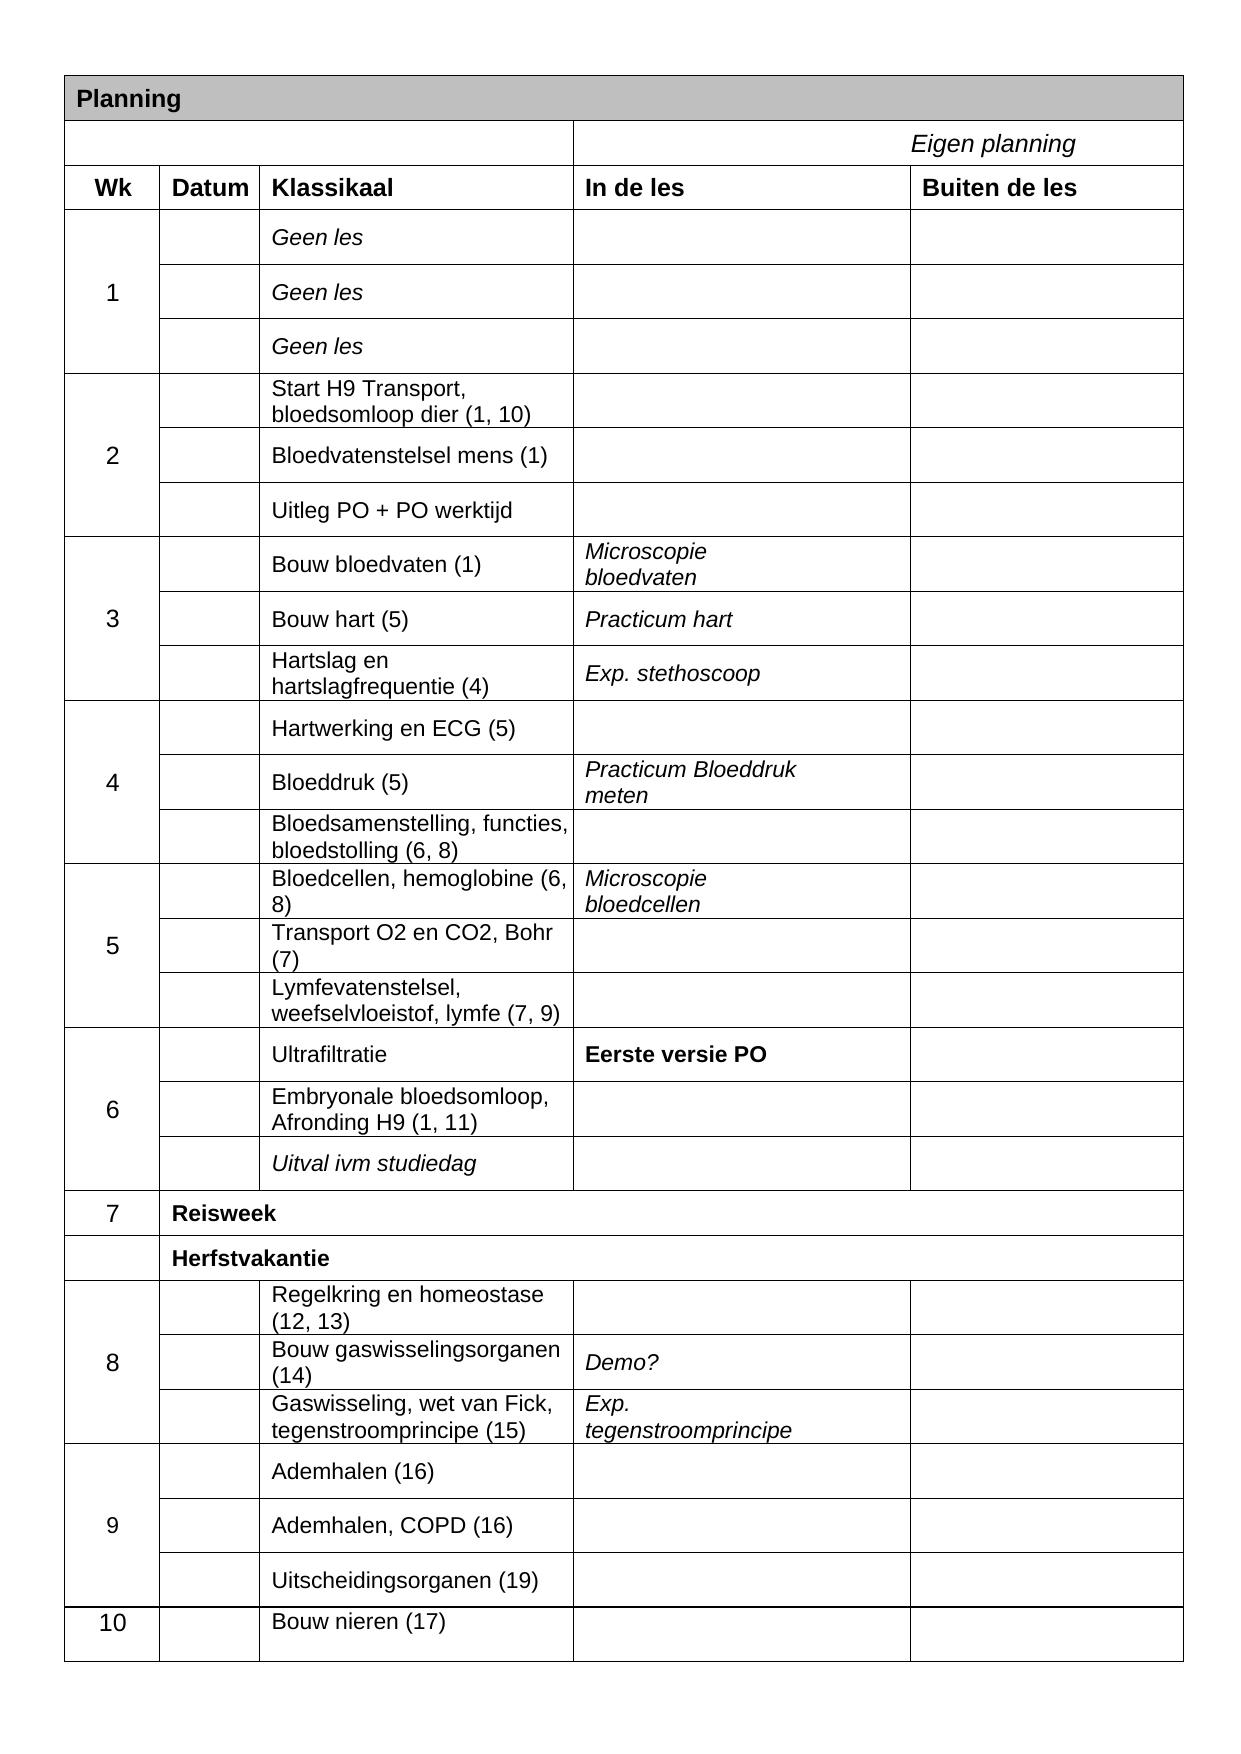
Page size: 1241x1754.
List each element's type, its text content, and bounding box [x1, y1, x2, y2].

table_cell Klassikaal [260, 166, 573, 209]
table_cell [574, 1082, 809, 1136]
table_cell [809, 1236, 1183, 1279]
table_cell 10 [65, 1608, 159, 1661]
table_cell [911, 1444, 1183, 1497]
table_cell [911, 483, 1183, 536]
table_cell [160, 428, 259, 482]
table_cell [574, 483, 809, 536]
table_cell Ademhalen (16) [260, 1444, 573, 1497]
table_cell [809, 374, 910, 427]
table_cell Uitscheidingsorganen (19) [260, 1553, 573, 1606]
table_cell [911, 755, 1183, 809]
table_cell 9 [65, 1444, 159, 1606]
table_cell [911, 810, 1183, 863]
table_cell [911, 1608, 1183, 1661]
table_cell Bloedsamenstelling, functies, bloedstolling (6, 8) [260, 810, 573, 863]
table_cell Gaswisseling, wet van Fick, tegenstroomprincipe (15) [260, 1390, 573, 1443]
table_cell [574, 1499, 809, 1552]
table_cell [160, 864, 259, 918]
table_cell Bouw bloedvaten (1) [260, 537, 573, 591]
table_cell [574, 1444, 809, 1497]
table_cell [911, 1281, 1183, 1334]
table_cell [160, 483, 259, 536]
table_cell [160, 701, 259, 754]
table_cell [160, 755, 259, 809]
table_cell [809, 1028, 910, 1081]
table_cell [160, 1553, 259, 1606]
table_cell [160, 1281, 259, 1334]
table_cell Geen les [260, 210, 573, 264]
table_cell Transport O2 en CO2, Bohr (7) [260, 919, 573, 972]
table_cell [160, 1499, 259, 1552]
table_cell Eigen planning [809, 121, 1183, 164]
table_cell [911, 537, 1183, 591]
table_cell [574, 265, 809, 318]
table_cell [809, 1499, 910, 1552]
table_cell [809, 1390, 910, 1443]
table_cell [911, 701, 1183, 754]
table_cell [809, 1608, 910, 1661]
table_header [573, 76, 809, 120]
table_cell Bouw gaswisselingsorganen (14) [260, 1335, 573, 1388]
table_cell Exp. stethoscoop [574, 646, 809, 700]
table_cell [160, 1335, 259, 1388]
table_cell [574, 1553, 809, 1606]
table_cell [809, 1553, 910, 1606]
table_cell 6 [65, 1028, 159, 1190]
table_cell [160, 973, 259, 1027]
table_cell Bloedvatenstelsel mens (1) [260, 428, 573, 482]
table_cell Uitval ivm studiedag [260, 1137, 573, 1190]
table_cell 8 [65, 1281, 159, 1443]
table_cell [809, 1444, 910, 1497]
table_cell [911, 1499, 1183, 1552]
table_cell Exp. tegenstroomprincipe [574, 1390, 809, 1443]
table_cell [809, 210, 910, 264]
table_cell 1 [65, 210, 159, 373]
table_cell [160, 210, 259, 264]
table_cell [911, 919, 1183, 972]
table_cell [574, 121, 809, 164]
table_cell [160, 1082, 259, 1136]
table_cell [160, 1137, 259, 1190]
table_cell Embryonale bloedsomloop, Afronding H9 (1, 11) [260, 1082, 573, 1136]
table_cell Reisweek [160, 1191, 573, 1235]
table_cell [911, 864, 1183, 918]
table_cell [911, 374, 1183, 427]
table_cell [574, 810, 809, 863]
table_cell Practicum Bloeddruk meten [574, 755, 809, 809]
table_cell [809, 1281, 910, 1334]
table_cell Datum [160, 166, 259, 209]
table_cell [574, 973, 809, 1027]
table_cell Microscopie bloedcellen [574, 864, 809, 918]
table_cell [809, 1082, 910, 1136]
table_cell Bloedcellen, hemoglobine (6, 8) [260, 864, 573, 918]
table_cell [809, 646, 910, 700]
table_cell 5 [65, 864, 159, 1027]
table_cell [911, 1028, 1183, 1081]
table_header [809, 76, 1183, 120]
table_cell 7 [65, 1191, 159, 1235]
table_cell [160, 646, 259, 700]
table_cell Uitleg PO + PO werktijd [260, 483, 573, 536]
table_cell Ademhalen, COPD (16) [260, 1499, 573, 1552]
table_cell [911, 1137, 1183, 1190]
table_cell Practicum hart [574, 592, 809, 645]
table_cell [809, 919, 910, 972]
table_cell [65, 1236, 159, 1279]
table_cell [911, 1390, 1183, 1443]
table_cell Demo? [574, 1335, 809, 1388]
table_cell 3 [65, 537, 159, 700]
table_cell Start H9 Transport, bloedsomloop dier (1, 10) [260, 374, 573, 427]
table_cell [160, 810, 259, 863]
table_cell [911, 210, 1183, 264]
table_cell [809, 428, 910, 482]
table_cell [911, 1335, 1183, 1388]
table_cell Wk [65, 166, 159, 209]
table_cell [809, 265, 910, 318]
table_cell 4 [65, 701, 159, 863]
table_cell [809, 864, 910, 918]
table_cell [809, 592, 910, 645]
table_cell [809, 755, 910, 809]
table_cell [911, 1553, 1183, 1606]
table_cell [160, 537, 259, 591]
table_cell Hartwerking en ECG (5) [260, 701, 573, 754]
table_cell [809, 1137, 910, 1190]
table_cell Eerste versie PO [574, 1028, 809, 1081]
table_cell [809, 166, 910, 209]
table_cell In de les [574, 166, 809, 209]
table_cell [809, 810, 910, 863]
table_cell Bouw hart (5) [260, 592, 573, 645]
table_cell Regelkring en homeostase (12, 13) [260, 1281, 573, 1334]
table_header Planning [65, 76, 573, 120]
table_cell [911, 319, 1183, 373]
table_cell [809, 1335, 910, 1388]
table_cell [911, 428, 1183, 482]
table_cell [160, 592, 259, 645]
table_cell Herfstvakantie [160, 1236, 573, 1279]
table_cell [574, 1137, 809, 1190]
table_cell [809, 483, 910, 536]
table_cell Lymfevatenstelsel, weefselvloeistof, lymfe (7, 9) [260, 973, 573, 1027]
table_cell [160, 265, 259, 318]
table_cell [160, 1028, 259, 1081]
table_cell [160, 1444, 259, 1497]
table_cell [911, 265, 1183, 318]
table_cell [809, 973, 910, 1027]
table_cell [160, 1608, 259, 1661]
table_cell [574, 428, 809, 482]
table_cell Bloeddruk (5) [260, 755, 573, 809]
table_cell Microscopie bloedvaten [574, 537, 809, 591]
table_cell [160, 319, 259, 373]
table_cell 2 [65, 374, 159, 536]
table_cell [160, 919, 259, 972]
table_cell [574, 210, 809, 264]
table_cell [574, 319, 809, 373]
table_cell [573, 1191, 809, 1235]
table_cell [573, 1236, 809, 1279]
table_cell [809, 319, 910, 373]
table_cell Hartslag en hartslagfrequentie (4) [260, 646, 573, 700]
table_cell [574, 701, 809, 754]
table_cell Geen les [260, 319, 573, 373]
table_cell [574, 374, 809, 427]
table_cell [911, 592, 1183, 645]
table_cell [911, 973, 1183, 1027]
table_cell [911, 646, 1183, 700]
table_cell Bouw nieren (17) [260, 1608, 573, 1661]
table_cell [160, 374, 259, 427]
table_cell Buiten de les [911, 166, 1183, 209]
table_cell [809, 701, 910, 754]
table_cell [160, 1390, 259, 1443]
table_cell [574, 1608, 809, 1661]
table_cell Geen les [260, 265, 573, 318]
table_cell [574, 1281, 809, 1334]
table_cell Ultrafiltratie [260, 1028, 573, 1081]
table_cell [809, 1191, 1183, 1235]
table_cell [911, 1082, 1183, 1136]
table_cell [809, 537, 910, 591]
table_cell [65, 121, 573, 164]
table_cell [574, 919, 809, 972]
